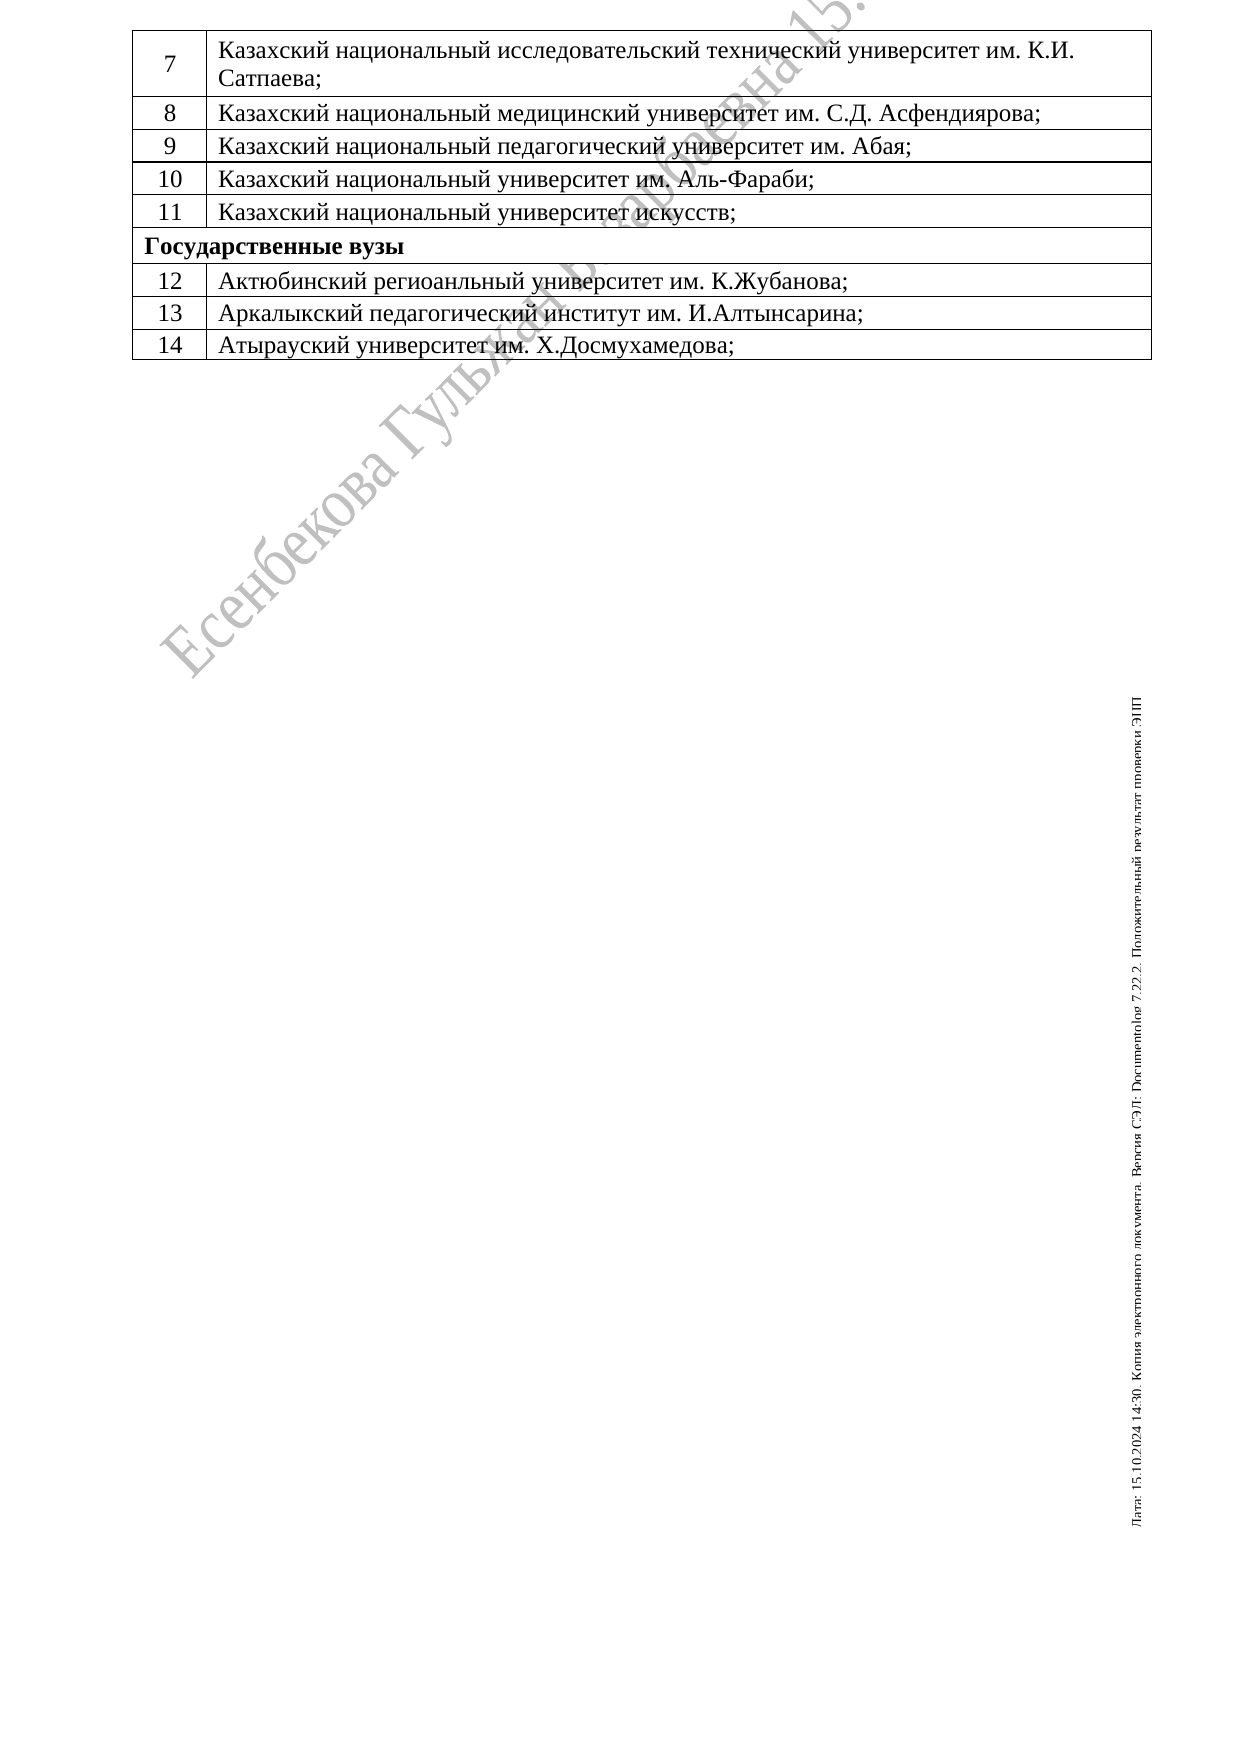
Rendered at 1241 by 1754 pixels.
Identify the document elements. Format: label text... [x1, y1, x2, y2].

table_cell Казахский национальный медицинский университет им. С.Д. Асфендиярова; [207, 97, 1151, 129]
table_cell Казахский национальный университет им. Аль-Фараби; [207, 163, 1151, 194]
table_cell Актюбинский региоанльный университет им. К.Жубанова; [207, 264, 1151, 296]
table_cell 13 [133, 297, 206, 329]
table_cell Казахский национальный университет искусств; [207, 195, 1151, 227]
table_cell 11 [133, 195, 206, 227]
table_cell Государственные вузы [133, 228, 1151, 263]
table_cell Аркалыкский педагогический институт им. И.Алтынсарина; [207, 297, 1151, 329]
table_cell 14 [133, 330, 206, 359]
table_cell 12 [133, 264, 206, 296]
table_cell Атырауский университет им. Х.Досмухамедова; [207, 330, 1151, 359]
table_cell Казахский национальный педагогический университет им. Абая; [207, 130, 1151, 161]
table_cell Казахский национальный исследовательский технический университет им. К.И. Сатпаева; [207, 31, 1151, 96]
table_cell 9 [133, 130, 206, 161]
table_cell 7 [133, 31, 206, 96]
table_cell 10 [133, 163, 206, 194]
table_cell 8 [133, 97, 206, 129]
